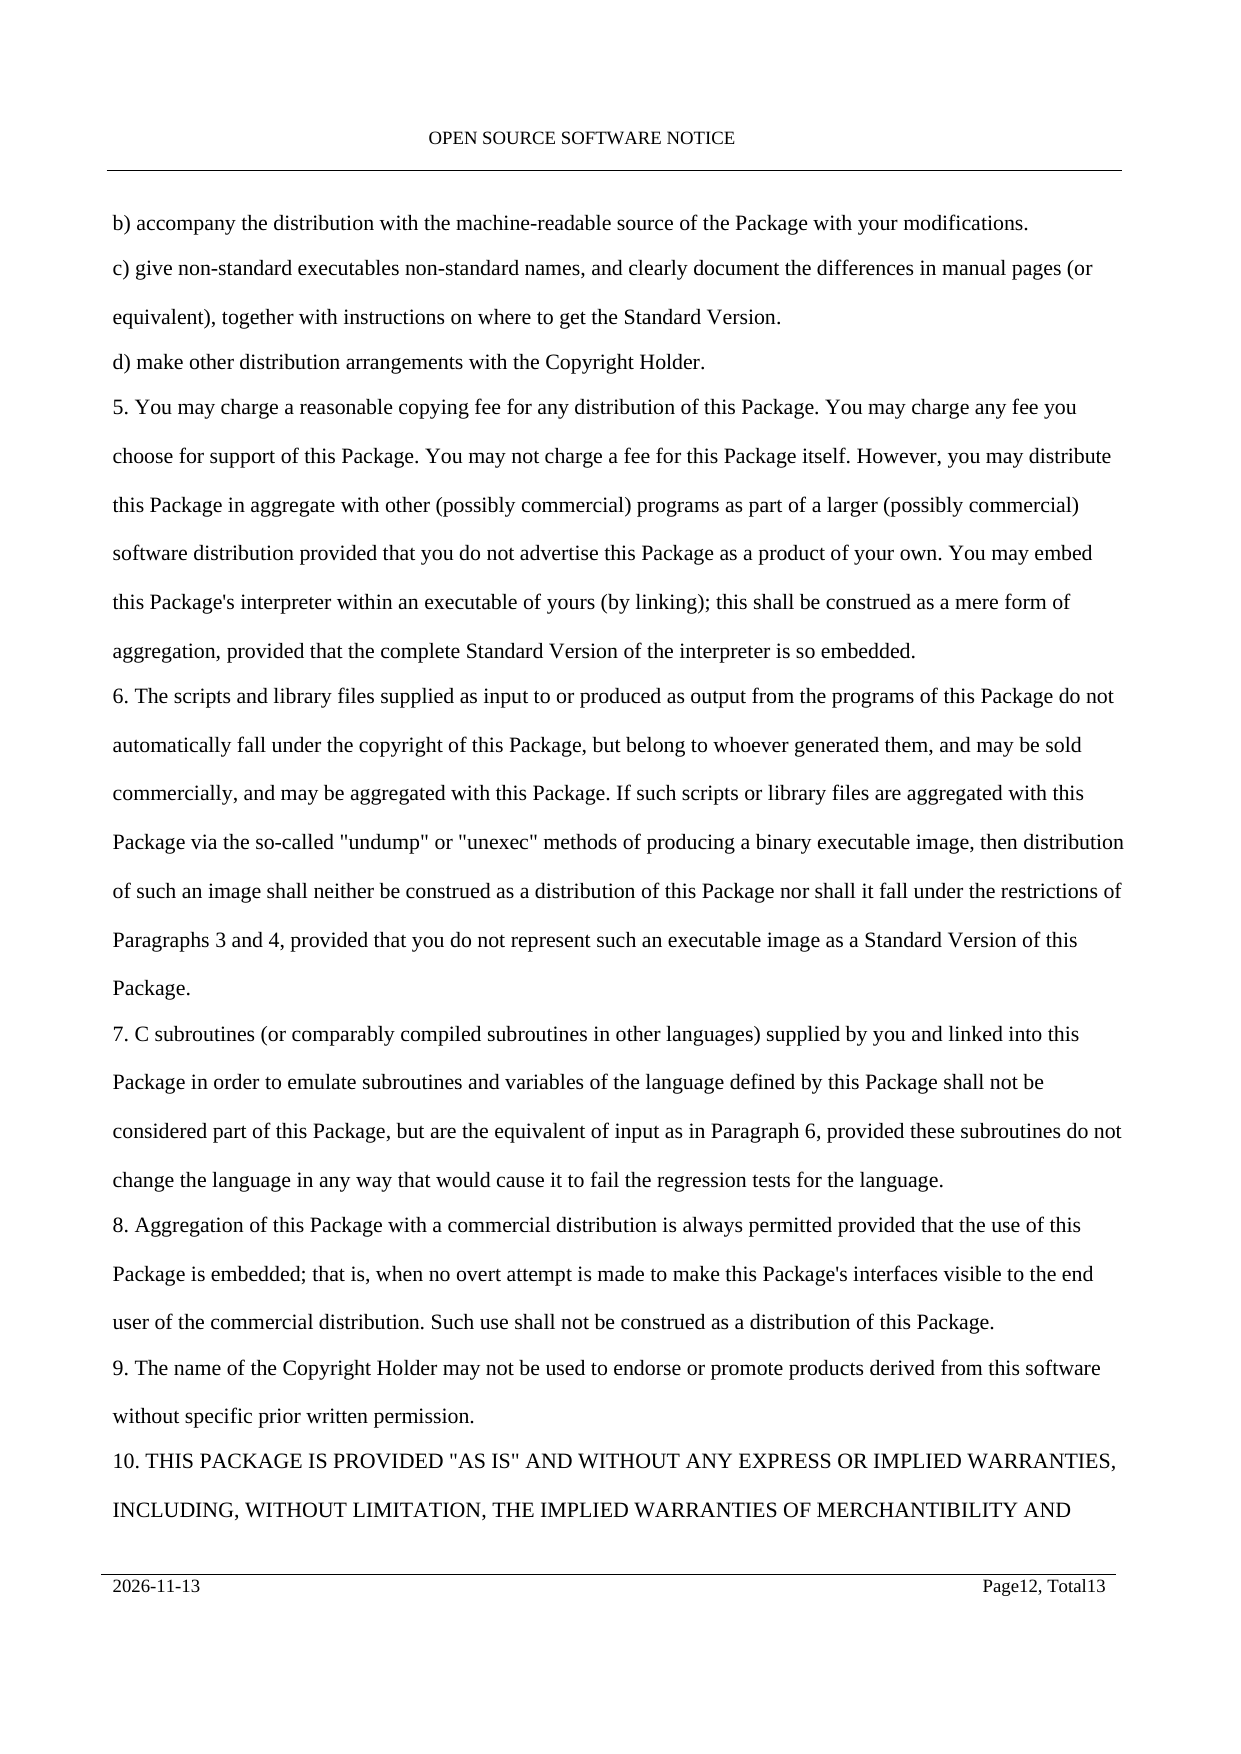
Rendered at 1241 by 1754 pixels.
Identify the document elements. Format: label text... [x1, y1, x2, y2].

text 9. The name of the Copyright Holder may not be used to endorse or promote products derived from this software without specific prior written permission. [112, 1351, 1128, 1432]
text b) accompany the distribution with the machine-readable source of the Package with your modifications. [112, 206, 1128, 239]
text 5. You may charge a reasonable copying fee for any distribution of this Package. You may charge any fee you choose for support of this Package. You may not charge a fee for this Package itself. However, you may distribute this Package in aggregate with other (possibly commercial) programs as part of a larger (possibly commercial) software distribution provided that you do not advertise this Package as a product of your own. You may embed this Package's interpreter within an executable of yours (by linking); this shall be construed as a mere form of aggregation, provided that the complete Standard Version of the interpreter is so embedded. [112, 390, 1128, 667]
text 6. The scripts and library files supplied as input to or produced as output from the programs of this Package do not automatically fall under the copyright of this Package, but belong to whoever generated them, and may be sold commercially, and may be aggregated with this Package. If such scripts or library files are aggregated with this Package via the so-called "undump" or "unexec" methods of producing a binary executable image, then distribution of such an image shall neither be construed as a distribution of this Package nor shall it fall under the restrictions of Paragraphs 3 and 4, provided that you do not represent such an executable image as a Standard Version of this Package. [112, 679, 1128, 1004]
text 8. Aggregation of this Package with a commercial distribution is always permitted provided that the use of this Package is embedded; that is, when no overt attempt is made to make this Package's interfaces visible to the end user of the commercial distribution. Such use shall not be construed as a distribution of this Package. [112, 1208, 1128, 1338]
text d) make other distribution arrangements with the Copyright Holder. [112, 345, 1128, 378]
text 7. C subroutines (or comparably compiled subroutines in other languages) supplied by you and linked into this Package in order to emulate subroutines and variables of the language defined by this Package shall not be considered part of this Package, but are the equivalent of input as in Paragraph 6, provided these subroutines do not change the language in any way that would cause it to fail the regression tests for the language. [112, 1017, 1128, 1196]
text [112, 1445, 1128, 1526]
text c) give non-standard executables non-standard names, and clearly document the differences in manual pages (or equivalent), together with instructions on where to get the Standard Version. [112, 251, 1128, 333]
